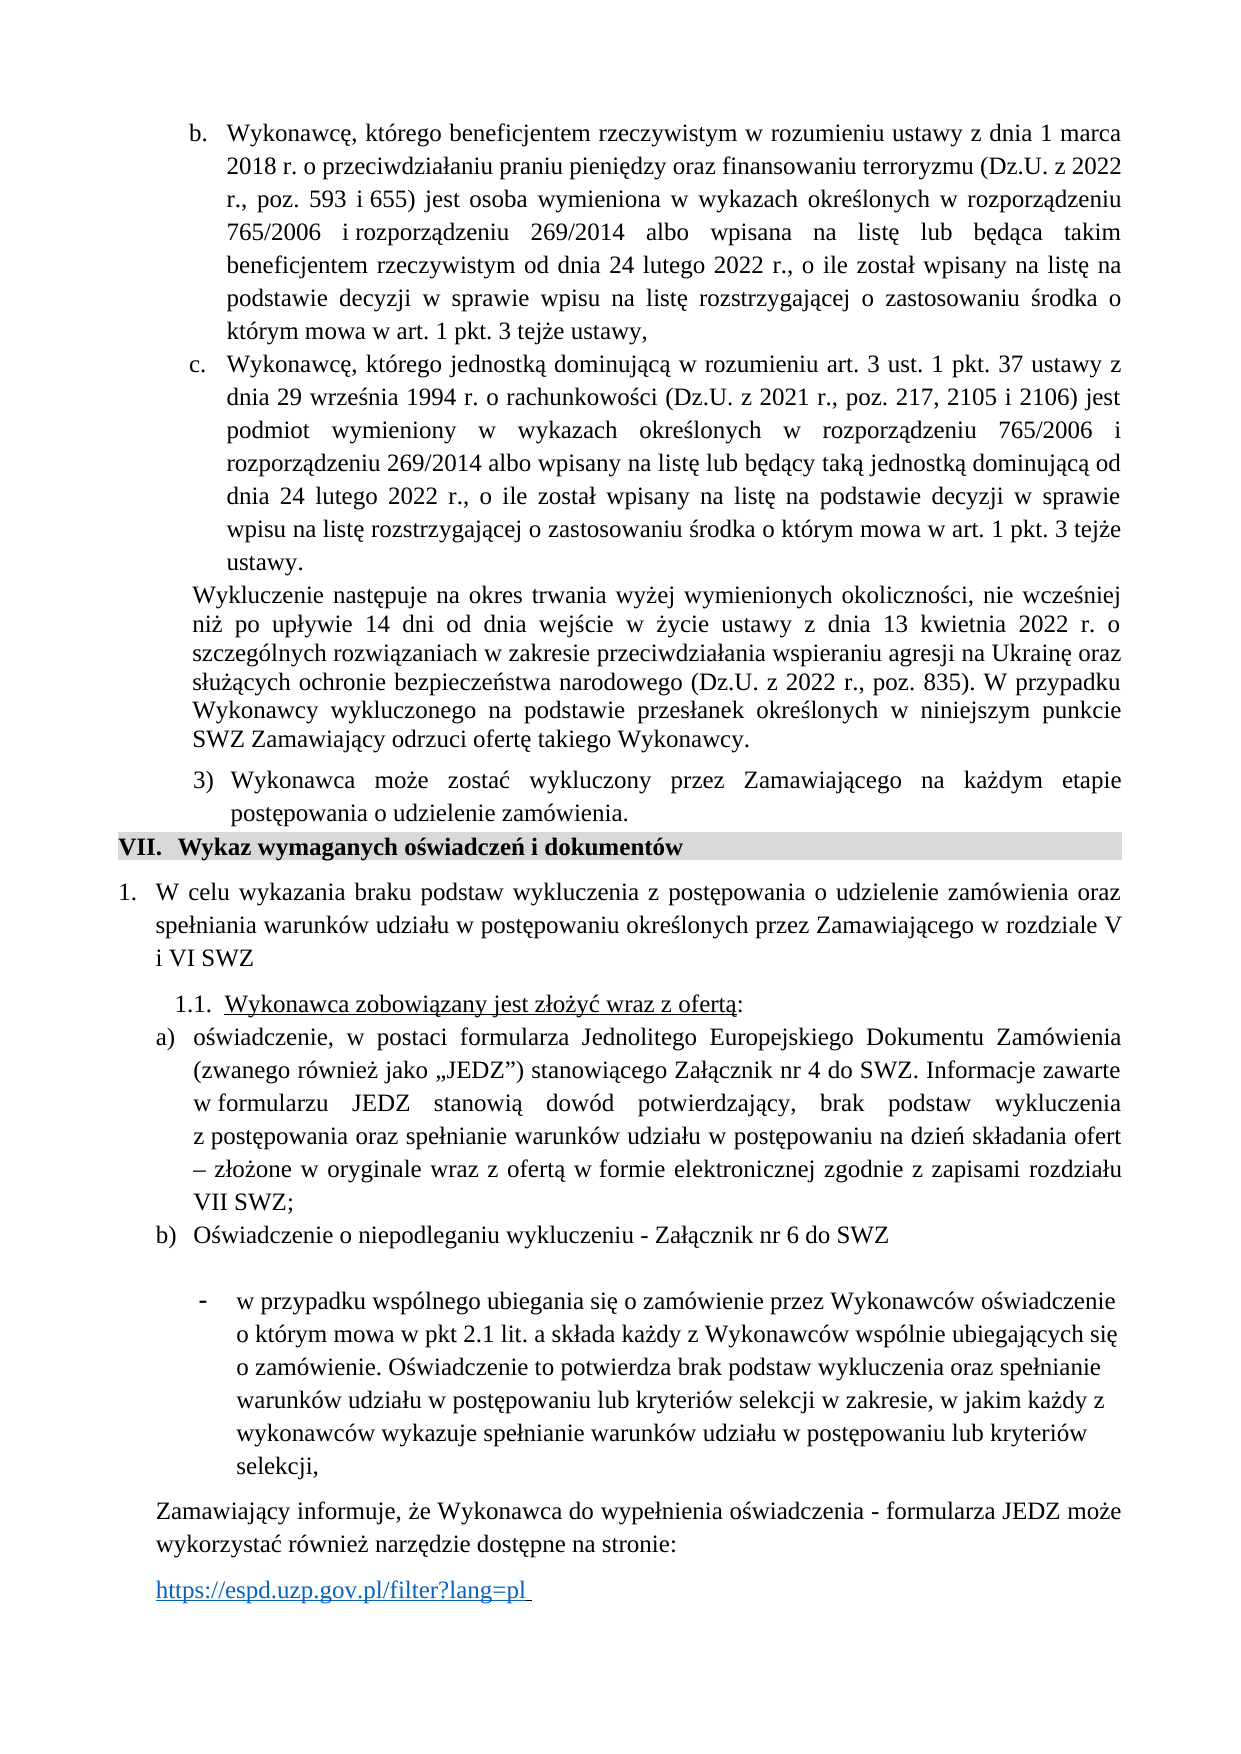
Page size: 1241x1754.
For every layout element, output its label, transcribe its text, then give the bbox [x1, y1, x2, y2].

list w przypadku wspólnego ubiegania się o zamówienie przez Wykonawców oświadczenie o którym mowa w pkt 2.1 lit. a składa każdy z Wykonawców wspólnie ubiegających się o zamówienie. Oświadczenie to potwierdza brak podstaw wykluczenia oraz spełnianie warunków udziału w postępowaniu lub kryteriów selekcji w zakresie, w jakim każdy z wykonawców wykazuje spełnianie warunków udziału w postępowaniu lub kryteriów selekcji, [199, 1286, 1122, 1480]
list Wykonawca zobowiązany jest złożyć wraz z ofertą: [174, 989, 1122, 1017]
list Wykonawcę, którego jednostką dominującą w rozumieniu art. 3 ust. 1 pkt. 37 ustawy z dnia 29 września 1994 r. o rachunkowości (Dz.U. z 2021 r., poz. 217, 2105 i 2106) jest podmiot wymieniony w wykazach określonych w rozporządzeniu 765/2006 i rozporządzeniu 269/2014 albo wpisany na listę lub będący taką jednostką dominującą od dnia 24 lutego 2022 r., o ile został wpisany na listę na podstawie decyzji w sprawie wpisu na listę rozstrzygającej o zastosowaniu środka o którym mowa w art. 1 pkt. 3 tejże ustawy. [189, 349, 1122, 576]
list Wykonawca może zostać wykluczony przez Zamawiającego na każdym etapie postępowania o udzielenie zamówienia. [193, 766, 1122, 827]
text Zamawiający informuje, że Wykonawca do wypełnienia oświadczenia - formularza JEDZ może wykorzystać również narzędzie dostępne na stronie: [156, 1496, 1122, 1558]
list Oświadczenie o niepodleganiu wykluczeniu - Załącznik nr 6 do SWZ [156, 1220, 1122, 1248]
text Wykluczenie następuje na okres trwania wyżej wymienionych okoliczności, nie wcześniej niż po upływie 14 dni od dnia wejście w życie ustawy z dnia 13 kwietnia 2022 r. o szczególnych rozwiązaniach w zakresie przeciwdziałania wspieraniu agresji na Ukrainę oraz służących ochronie bezpieczeństwa narodowego (Dz.U. z 2022 r., poz. 835). W przypadku Wykonawcy wykluczonego na podstawie przesłanek określonych w niniejszym punkcie SWZ Zamawiający odrzuci ofertę takiego Wykonawcy. [192, 581, 1122, 753]
list Wykonawcę, którego beneficjentem rzeczywistym w rozumieniu ustawy z dnia 1 marca 2018 r. o przeciwdziałaniu praniu pieniędzy oraz finansowaniu terroryzmu (Dz.U. z 2022 r., poz. 593 i 655) jest osoba wymieniona w wykazach określonych w rozporządzeniu 765/2006 i rozporządzeniu 269/2014 albo wpisana na listę lub będąca takim beneficjentem rzeczywistym od dnia 24 lutego 2022 r., o ile został wpisany na listę na podstawie decyzji w sprawie wpisu na listę rozstrzygającej o zastosowaniu środka o którym mowa w art. 1 pkt. 3 tejże ustawy, [189, 118, 1122, 345]
list oświadczenie, w postaci formularza Jednolitego Europejskiego Dokumentu Zamówienia (zwanego również jako „JEDZ”) stanowiącego Załącznik nr 4 do SWZ. Informacje zawarte w formularzu JEDZ stanowią dowód potwierdzający, brak podstaw wykluczenia z postępowania oraz spełnianie warunków udziału w postępowaniu na dzień składania ofert – złożone w oryginale wraz z ofertą w formie elektronicznej zgodnie z zapisami rozdziału VII SWZ; [156, 1022, 1122, 1216]
text https://espd.uzp.gov.pl/filter?lang=pl [156, 1575, 1122, 1604]
list W celu wykazania braku podstaw wykluczenia z postępowania o udzielenie zamówienia oraz spełniania warunków udziału w postępowaniu określonych przez Zamawiającego w rozdziale V i VI SWZ [118, 877, 1122, 972]
text VII. Wykaz wymaganych oświadczeń i dokumentów [118, 832, 1122, 860]
